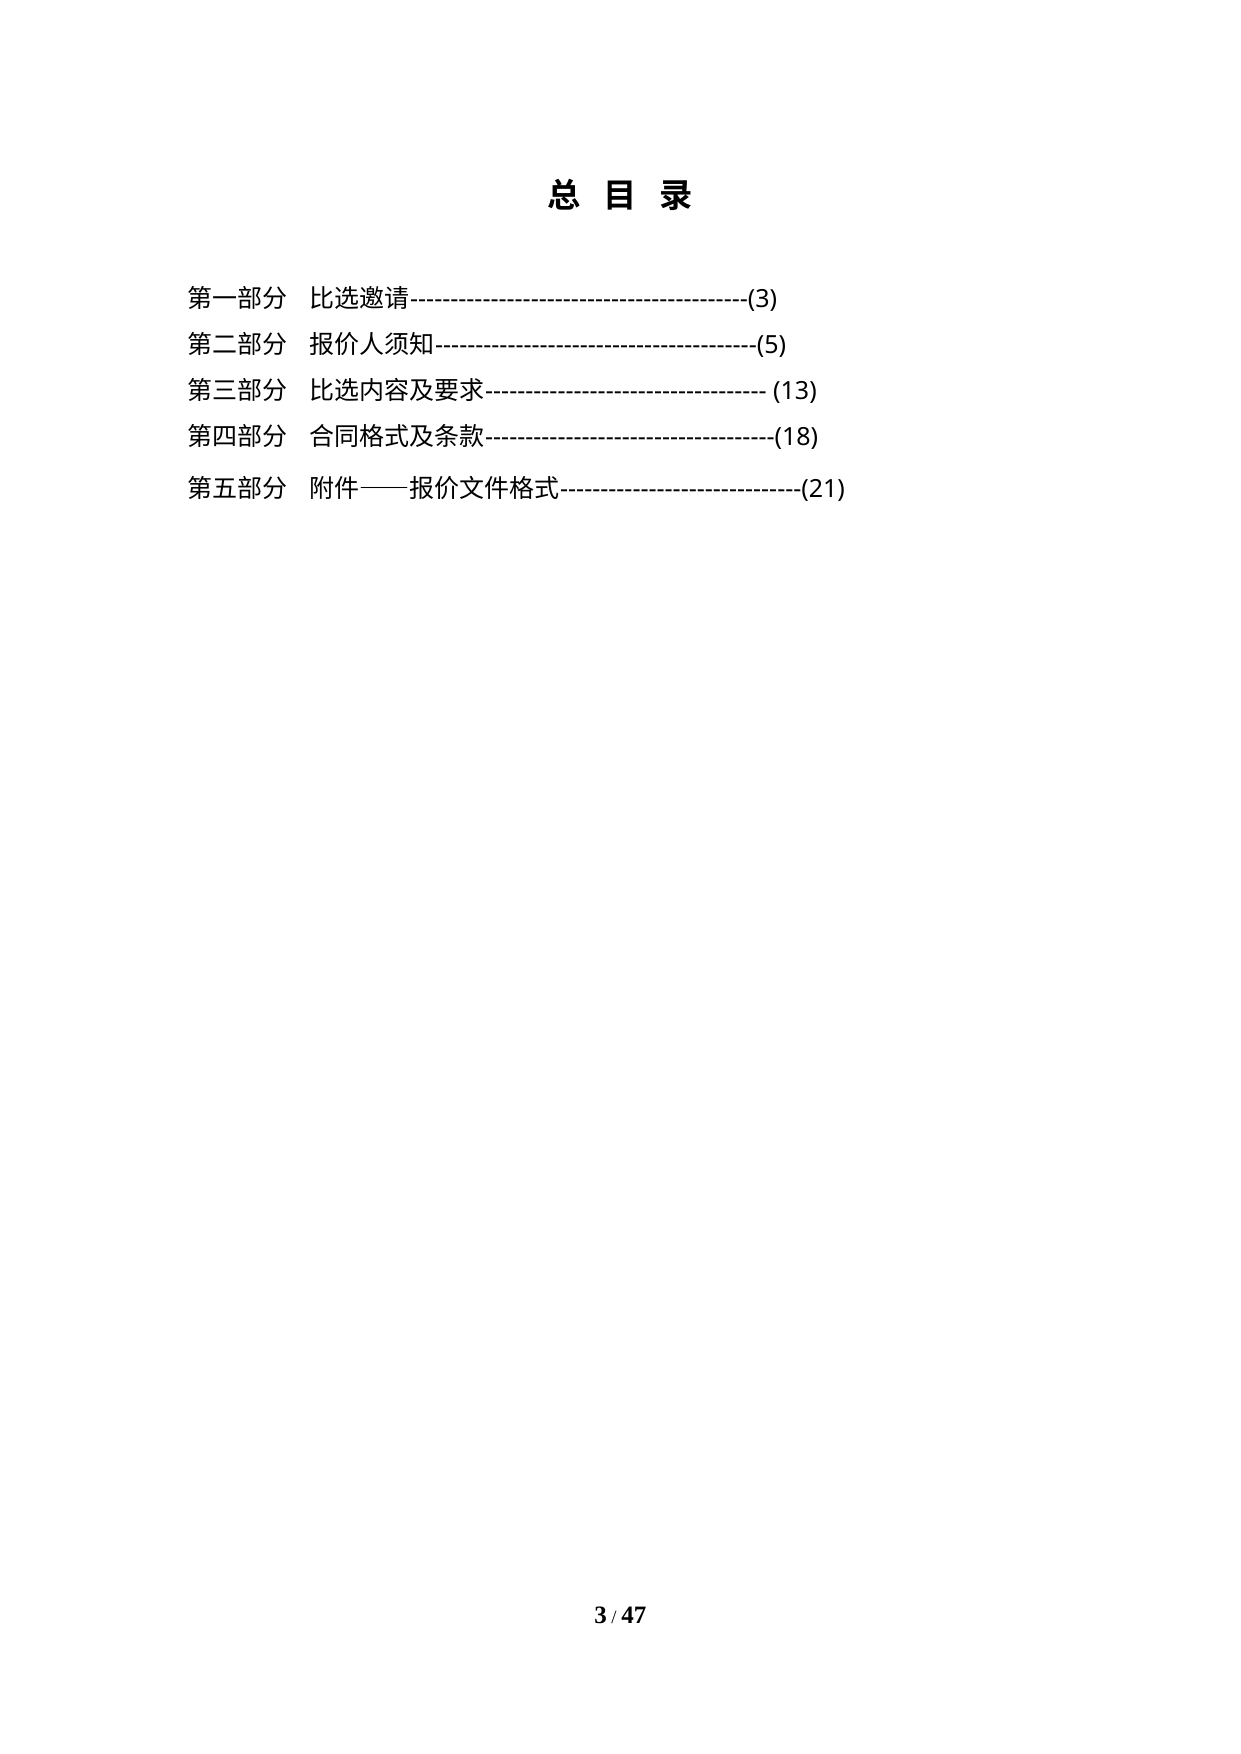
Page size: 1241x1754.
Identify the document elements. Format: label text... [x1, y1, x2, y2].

text 第五部分 附件——报价文件格式------------------------------(21) [187, 454, 1053, 519]
text 第四部分 合同格式及条款------------------------------------(18) [187, 408, 1053, 454]
text 第三部分 比选内容及要求----------------------------------- (13) [187, 363, 1053, 408]
text 总 目 录 [187, 160, 1053, 225]
text 第一部分 比选邀请------------------------------------------(3) [187, 271, 1053, 317]
text 第二部分 报价人须知----------------------------------------(5) [187, 317, 1053, 363]
